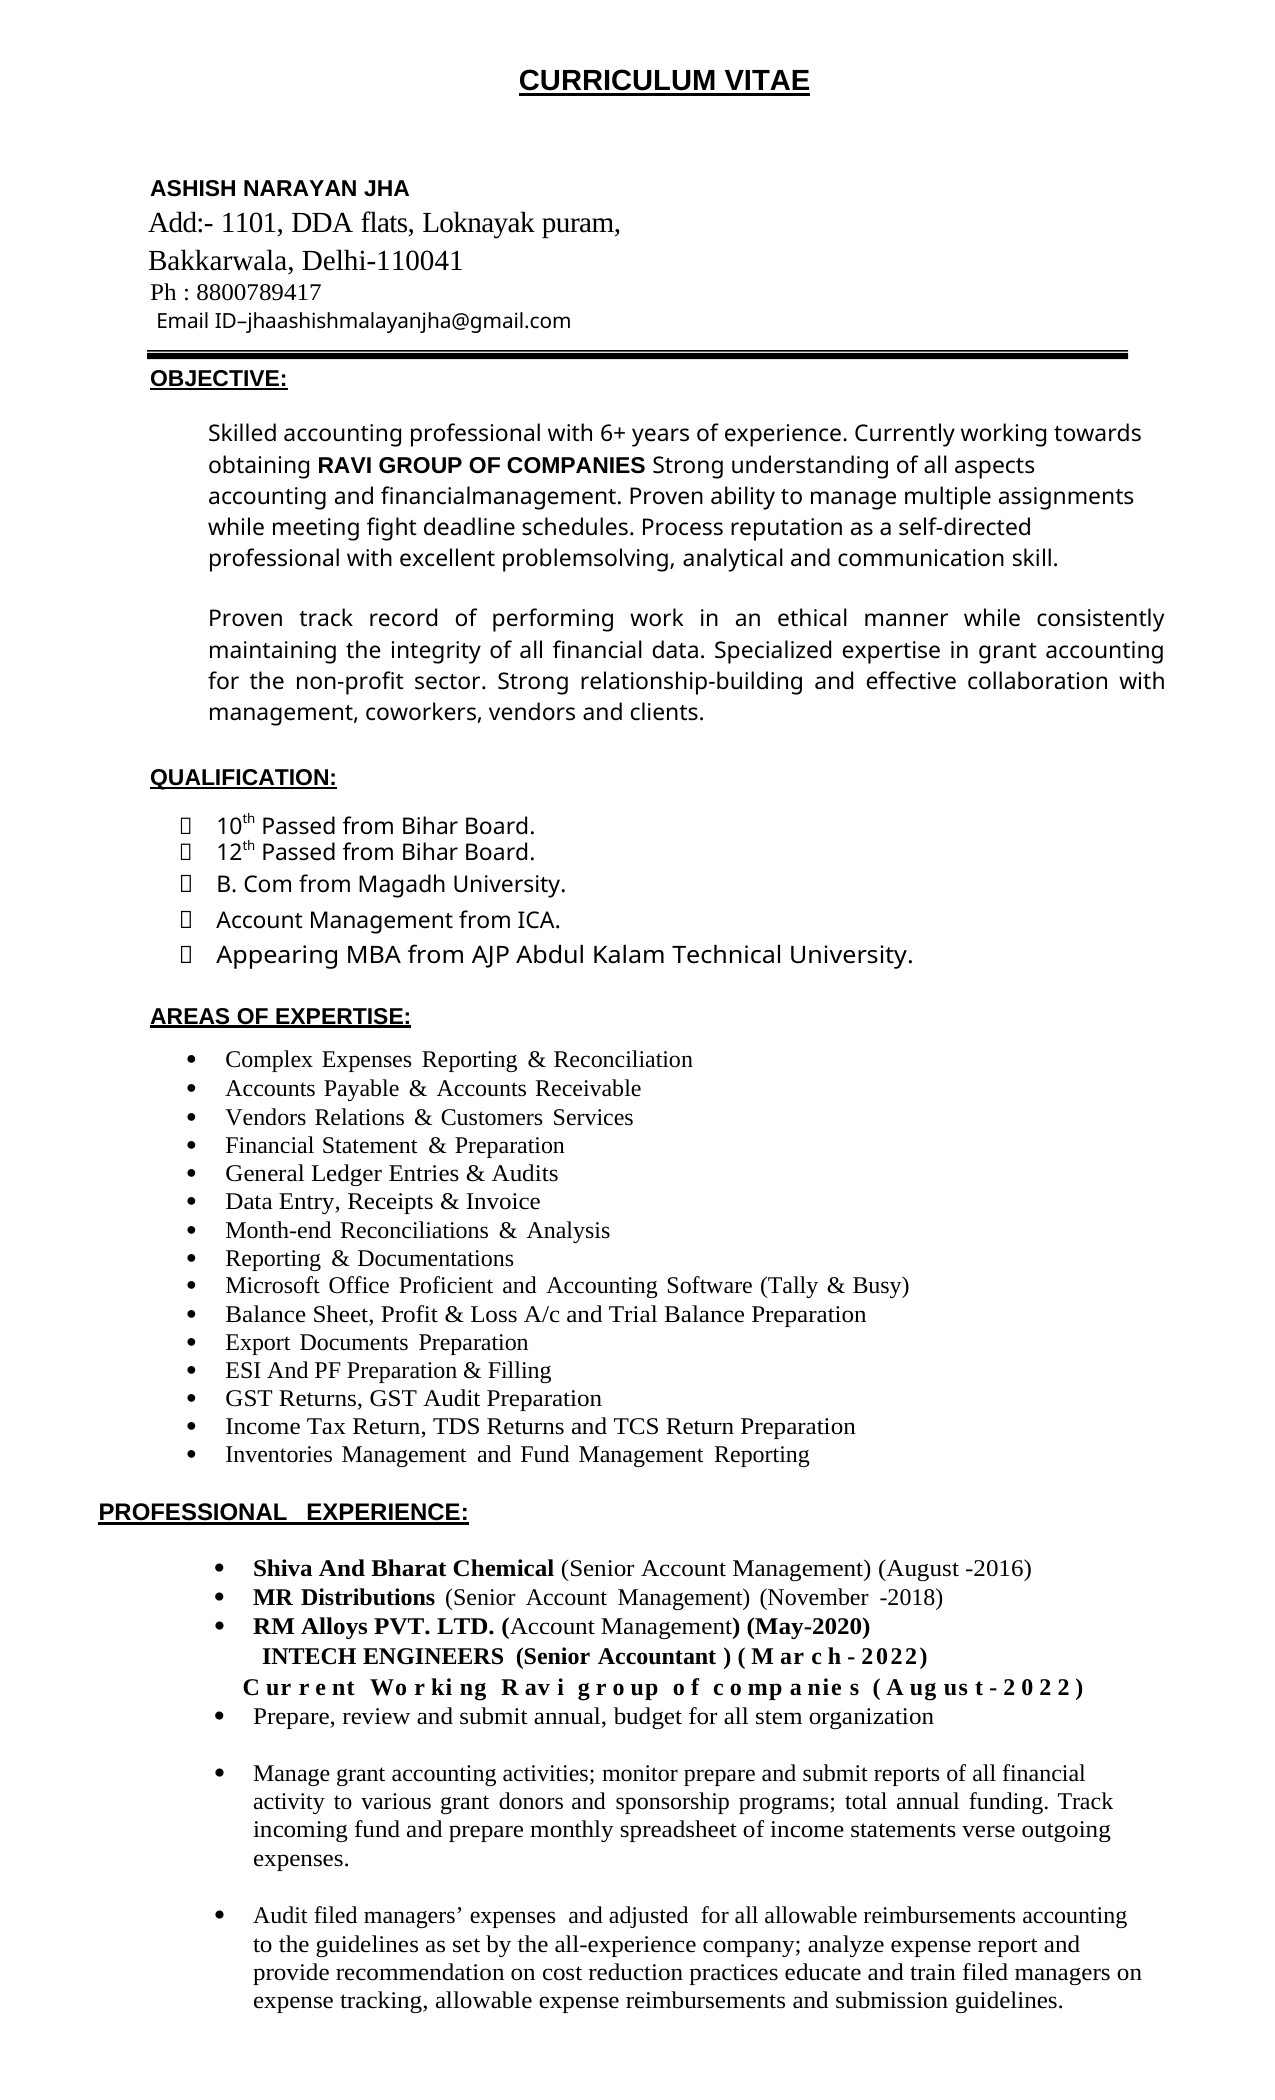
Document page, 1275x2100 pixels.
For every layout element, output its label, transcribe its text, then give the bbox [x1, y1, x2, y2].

list Data Entry, Receipts & Invoice [187, 1187, 1177, 1214]
text Add:- 1101, DDA flats, Loknayak puram, Bakkarwala, Delhi-110041 [148, 205, 755, 277]
list Reporting & Documentations [187, 1243, 1177, 1271]
text Email ID–jhaashishmalayanjha@gmail.com [156, 307, 1177, 335]
text OBJECTIVE: [150, 365, 1177, 391]
text ASHISH NARAYAN JHA [150, 175, 1177, 201]
list Prepare, review and submit annual, budget for all stem organization [215, 1702, 1177, 1730]
list Month-end Reconciliations & Analysis [187, 1216, 1177, 1243]
list Balance Sheet, Profit & Loss A/c and Trial Balance Preparation [187, 1300, 1177, 1328]
list General Ledger Entries & Audits [187, 1159, 1177, 1187]
list Inventories Management and Fund Management Reporting [187, 1440, 1177, 1468]
list Complex Expenses Reporting & Reconciliation [187, 1045, 1177, 1073]
list ESI And PF Preparation & Filling [187, 1356, 1177, 1383]
list Audit filed managers’ expenses and adjusted for all allowable reimbursements accounting to the guidelines as set by the all-experience company; analyze expense report and provide recommendation on cost reduction practices educate and train filed managers on expense tracking, allowable expense reimbursements and submission guidelines. [215, 1901, 1146, 2014]
list GST Returns, GST Audit Preparation [187, 1384, 1177, 1411]
text Proven track record of performing work in an ethical manner while consistently maintaining the integrity of all financial data. Specialized expertise in grant accounting for the non-profit sector. Strong relationship-building and effective collaboration with management, coworkers, vendors and clients. [208, 602, 1166, 727]
text C ur r e nt Wo r ki ng R av i g r o up o f c o mp a nie s ( A ug us t - 2 0 2 2 ) [242, 1673, 1177, 1701]
list B. Com from Magadh University. [178, 867, 1177, 899]
list Manage grant accounting activities; monitor prepare and submit reports of all financial activity to various grant donors and sponsorship programs; total annual funding. Track incoming fund and prepare monthly spreadsheet of income statements verse outgoing expenses. [215, 1759, 1118, 1871]
list Appearing MBA from AJP Abdul Kalam Technical University. [178, 938, 1177, 970]
list Shiva And Bharat Chemical (Senior Account Management) (August -2016) [215, 1554, 1177, 1582]
list Income Tax Return, TDS Returns and TCS Return Preparation [187, 1412, 1177, 1440]
list Financial Statement & Preparation [187, 1131, 1177, 1159]
text Ph : 8800789417 [150, 281, 1177, 305]
text PROFESSIONAL EXPERIENCE: [98, 1498, 1177, 1526]
list Accounts Payable & Accounts Receivable [187, 1074, 1177, 1102]
text AREAS OF EXPERTISE: [150, 1003, 1177, 1029]
subtitle RM Alloys PVT. LTD. (Account Management) (May-2020) INTECH ENGINEERS (Senior Accountant ) ( M ar c h - 2022) [215, 1612, 942, 1670]
list Export Documents Preparation [187, 1328, 1177, 1356]
list Vendors Relations & Customers Services [187, 1103, 1177, 1131]
text Skilled accounting professional with 6+ years of experience. Currently working towards obtaining RAVI GROUP OF COMPANIES Strong understanding of all aspects accounting and financialmanagement. Proven ability to manage multiple assignments while meeting fight deadline schedules. Process reputation as a self-directed professional with excellent problemsolving, analytical and communication skill. [208, 417, 1154, 573]
list Microsoft Office Proficient and Accounting Software (Tally & Busy) [187, 1271, 1177, 1299]
list MR Distributions (Senior Account Management) (November -2018) [215, 1583, 1177, 1611]
title CURRICULUM VITAE [517, 63, 812, 97]
list 10th Passed from Bihar Board. [178, 814, 1177, 839]
text QUALIFICATION: [150, 764, 1177, 791]
list Account Management from ICA. [178, 902, 1177, 935]
list 12th Passed from Bihar Board. [178, 839, 1177, 866]
